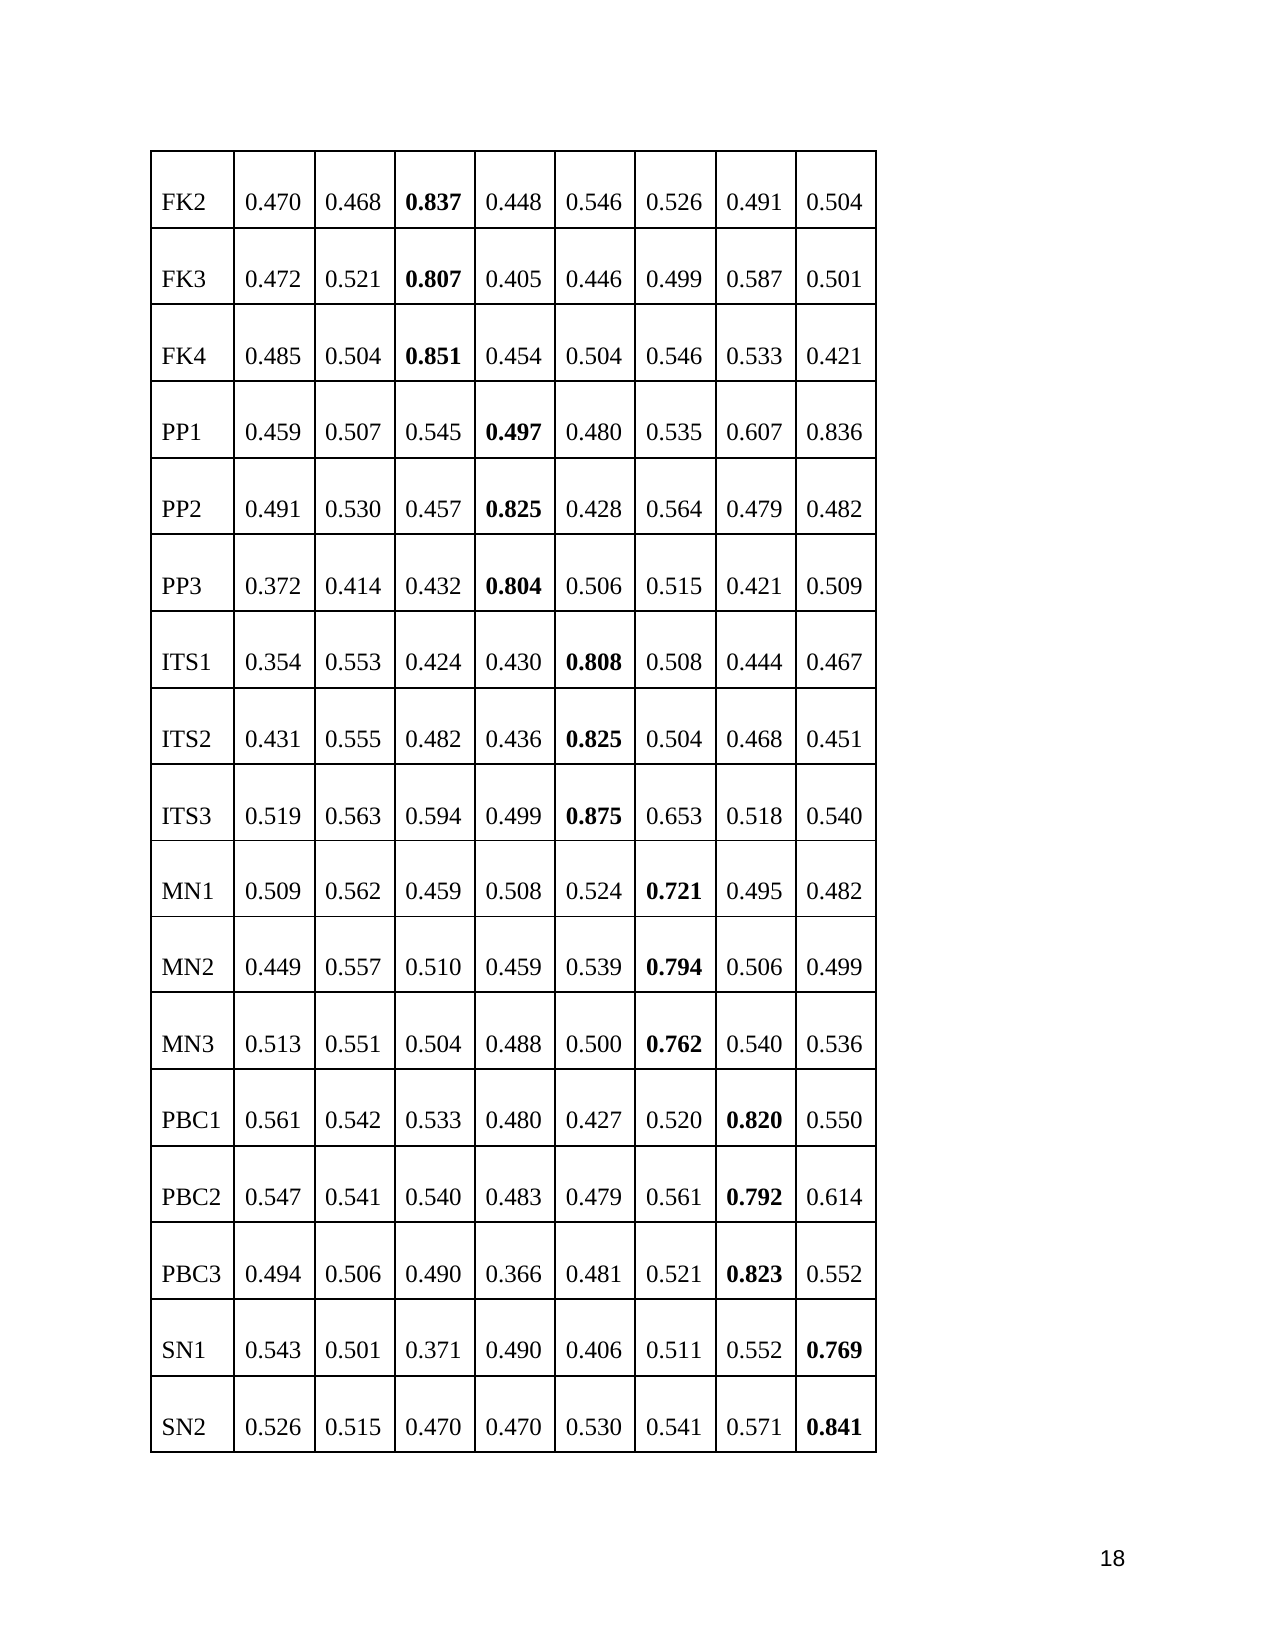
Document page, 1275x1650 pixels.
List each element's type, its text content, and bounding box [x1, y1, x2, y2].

table_cell 0.509 [797, 535, 875, 610]
table_cell 0.504 [636, 689, 715, 763]
table_cell 0.535 [636, 382, 715, 457]
table_cell SN2 [152, 1377, 233, 1451]
table_cell 0.448 [476, 152, 554, 227]
table_cell 0.490 [396, 1223, 474, 1298]
table_cell 0.540 [396, 1147, 474, 1221]
table_cell 0.561 [636, 1147, 715, 1221]
table_cell 0.504 [396, 993, 474, 1068]
table_cell 0.499 [476, 765, 554, 840]
table_cell 0.491 [235, 459, 314, 533]
table_cell 0.551 [316, 993, 394, 1068]
table_cell FK2 [152, 152, 233, 227]
table_cell 0.459 [396, 841, 474, 916]
table_cell 0.539 [556, 917, 634, 991]
table_cell PP1 [152, 382, 233, 457]
table_cell 0.769 [797, 1300, 875, 1374]
table_cell 0.552 [797, 1223, 875, 1298]
table_cell 0.509 [235, 841, 314, 916]
table_cell FK4 [152, 305, 233, 380]
table_cell 0.511 [636, 1300, 715, 1374]
table_cell 0.762 [636, 993, 715, 1068]
table_cell PBC2 [152, 1147, 233, 1221]
table_cell 0.424 [396, 612, 474, 687]
table_cell 0.825 [476, 459, 554, 533]
table_cell PP3 [152, 535, 233, 610]
table_cell 0.550 [797, 1070, 875, 1144]
table_cell 0.432 [396, 535, 474, 610]
table_cell 0.507 [316, 382, 394, 457]
table_cell 0.555 [316, 689, 394, 763]
table_cell 0.520 [636, 1070, 715, 1144]
table_cell 0.823 [717, 1223, 795, 1298]
table_cell 0.543 [235, 1300, 314, 1374]
table_cell 0.553 [316, 612, 394, 687]
table_cell ITS2 [152, 689, 233, 763]
table_cell 0.499 [797, 917, 875, 991]
table_cell 0.444 [717, 612, 795, 687]
table_cell 0.480 [476, 1070, 554, 1144]
table_cell 0.504 [556, 305, 634, 380]
table_cell 0.653 [636, 765, 715, 840]
table_cell 0.470 [396, 1377, 474, 1451]
table_cell 0.562 [316, 841, 394, 916]
table_cell 0.354 [235, 612, 314, 687]
table_cell 0.414 [316, 535, 394, 610]
table_cell 0.521 [316, 229, 394, 303]
table_cell 0.547 [235, 1147, 314, 1221]
table_cell 0.533 [717, 305, 795, 380]
table_cell 0.533 [396, 1070, 474, 1144]
table_cell 0.494 [235, 1223, 314, 1298]
table_cell 0.519 [235, 765, 314, 840]
table_cell 0.470 [476, 1377, 554, 1451]
table_cell 0.794 [636, 917, 715, 991]
table_cell 0.472 [235, 229, 314, 303]
table_cell 0.841 [797, 1377, 875, 1451]
table_cell 0.837 [396, 152, 474, 227]
table_cell 0.536 [797, 993, 875, 1068]
table_cell 0.820 [717, 1070, 795, 1144]
table_cell 0.459 [235, 382, 314, 457]
table_cell 0.490 [476, 1300, 554, 1374]
table_cell 0.614 [797, 1147, 875, 1221]
table_cell 0.482 [396, 689, 474, 763]
table_cell 0.454 [476, 305, 554, 380]
table_cell 0.491 [717, 152, 795, 227]
table_cell 0.504 [316, 305, 394, 380]
table_cell 0.482 [797, 841, 875, 916]
table_cell PBC1 [152, 1070, 233, 1144]
table_cell 0.530 [556, 1377, 634, 1451]
table_cell 0.804 [476, 535, 554, 610]
table_cell 0.495 [717, 841, 795, 916]
table_cell ITS1 [152, 612, 233, 687]
table_cell 0.561 [235, 1070, 314, 1144]
table_cell 0.366 [476, 1223, 554, 1298]
table_cell 0.479 [556, 1147, 634, 1221]
table_cell 0.501 [797, 229, 875, 303]
table_cell 0.470 [235, 152, 314, 227]
table_cell 0.515 [316, 1377, 394, 1451]
table_cell 0.563 [316, 765, 394, 840]
table_cell 0.526 [235, 1377, 314, 1451]
table_cell 0.530 [316, 459, 394, 533]
table_cell 0.483 [476, 1147, 554, 1221]
table_cell 0.851 [396, 305, 474, 380]
table_cell 0.521 [636, 1223, 715, 1298]
table_cell 0.542 [316, 1070, 394, 1144]
table_cell 0.372 [235, 535, 314, 610]
table_cell 0.508 [476, 841, 554, 916]
table_cell 0.607 [717, 382, 795, 457]
table_cell 0.449 [235, 917, 314, 991]
table_cell 0.515 [636, 535, 715, 610]
table_cell 0.497 [476, 382, 554, 457]
table_cell 0.545 [396, 382, 474, 457]
table_cell 0.807 [396, 229, 474, 303]
table_cell 0.431 [235, 689, 314, 763]
table_cell 0.526 [636, 152, 715, 227]
table_cell 0.482 [797, 459, 875, 533]
table_cell 0.552 [717, 1300, 795, 1374]
table_cell 0.371 [396, 1300, 474, 1374]
table_cell 0.506 [316, 1223, 394, 1298]
table_cell 0.541 [316, 1147, 394, 1221]
table_cell FK3 [152, 229, 233, 303]
table_cell 0.480 [556, 382, 634, 457]
table_cell 0.488 [476, 993, 554, 1068]
table_cell 0.430 [476, 612, 554, 687]
table_cell 0.457 [396, 459, 474, 533]
table_cell 0.468 [316, 152, 394, 227]
table_cell 0.510 [396, 917, 474, 991]
table_cell 0.500 [556, 993, 634, 1068]
table_cell 0.481 [556, 1223, 634, 1298]
table_cell 0.557 [316, 917, 394, 991]
table_cell 0.421 [797, 305, 875, 380]
table_cell 0.485 [235, 305, 314, 380]
table_cell 0.564 [636, 459, 715, 533]
table_cell 0.540 [797, 765, 875, 840]
table_cell 0.506 [556, 535, 634, 610]
table_cell MN3 [152, 993, 233, 1068]
table_cell 0.808 [556, 612, 634, 687]
table_cell 0.446 [556, 229, 634, 303]
table_cell 0.428 [556, 459, 634, 533]
table_cell 0.541 [636, 1377, 715, 1451]
table_cell 0.459 [476, 917, 554, 991]
table_cell 0.508 [636, 612, 715, 687]
table_cell 0.427 [556, 1070, 634, 1144]
table_cell 0.540 [717, 993, 795, 1068]
table_cell 0.513 [235, 993, 314, 1068]
table_cell 0.594 [396, 765, 474, 840]
table_cell PBC3 [152, 1223, 233, 1298]
table_cell MN1 [152, 841, 233, 916]
table_cell 0.499 [636, 229, 715, 303]
table_cell 0.721 [636, 841, 715, 916]
table_cell 0.451 [797, 689, 875, 763]
table_cell 0.792 [717, 1147, 795, 1221]
table_cell 0.518 [717, 765, 795, 840]
table_cell ITS3 [152, 765, 233, 840]
table_cell 0.546 [636, 305, 715, 380]
table_cell SN1 [152, 1300, 233, 1374]
table_cell 0.405 [476, 229, 554, 303]
table_cell 0.501 [316, 1300, 394, 1374]
table_cell MN2 [152, 917, 233, 991]
table_cell 0.587 [717, 229, 795, 303]
table_cell 0.546 [556, 152, 634, 227]
table_cell 0.836 [797, 382, 875, 457]
table_cell 0.468 [717, 689, 795, 763]
table_cell 0.467 [797, 612, 875, 687]
table_cell 0.524 [556, 841, 634, 916]
table_cell 0.504 [797, 152, 875, 227]
table_cell 0.479 [717, 459, 795, 533]
table_cell PP2 [152, 459, 233, 533]
table_cell 0.436 [476, 689, 554, 763]
table_cell 0.825 [556, 689, 634, 763]
table_cell 0.571 [717, 1377, 795, 1451]
table_cell 0.421 [717, 535, 795, 610]
table_cell 0.406 [556, 1300, 634, 1374]
table_cell 0.875 [556, 765, 634, 840]
table_cell 0.506 [717, 917, 795, 991]
